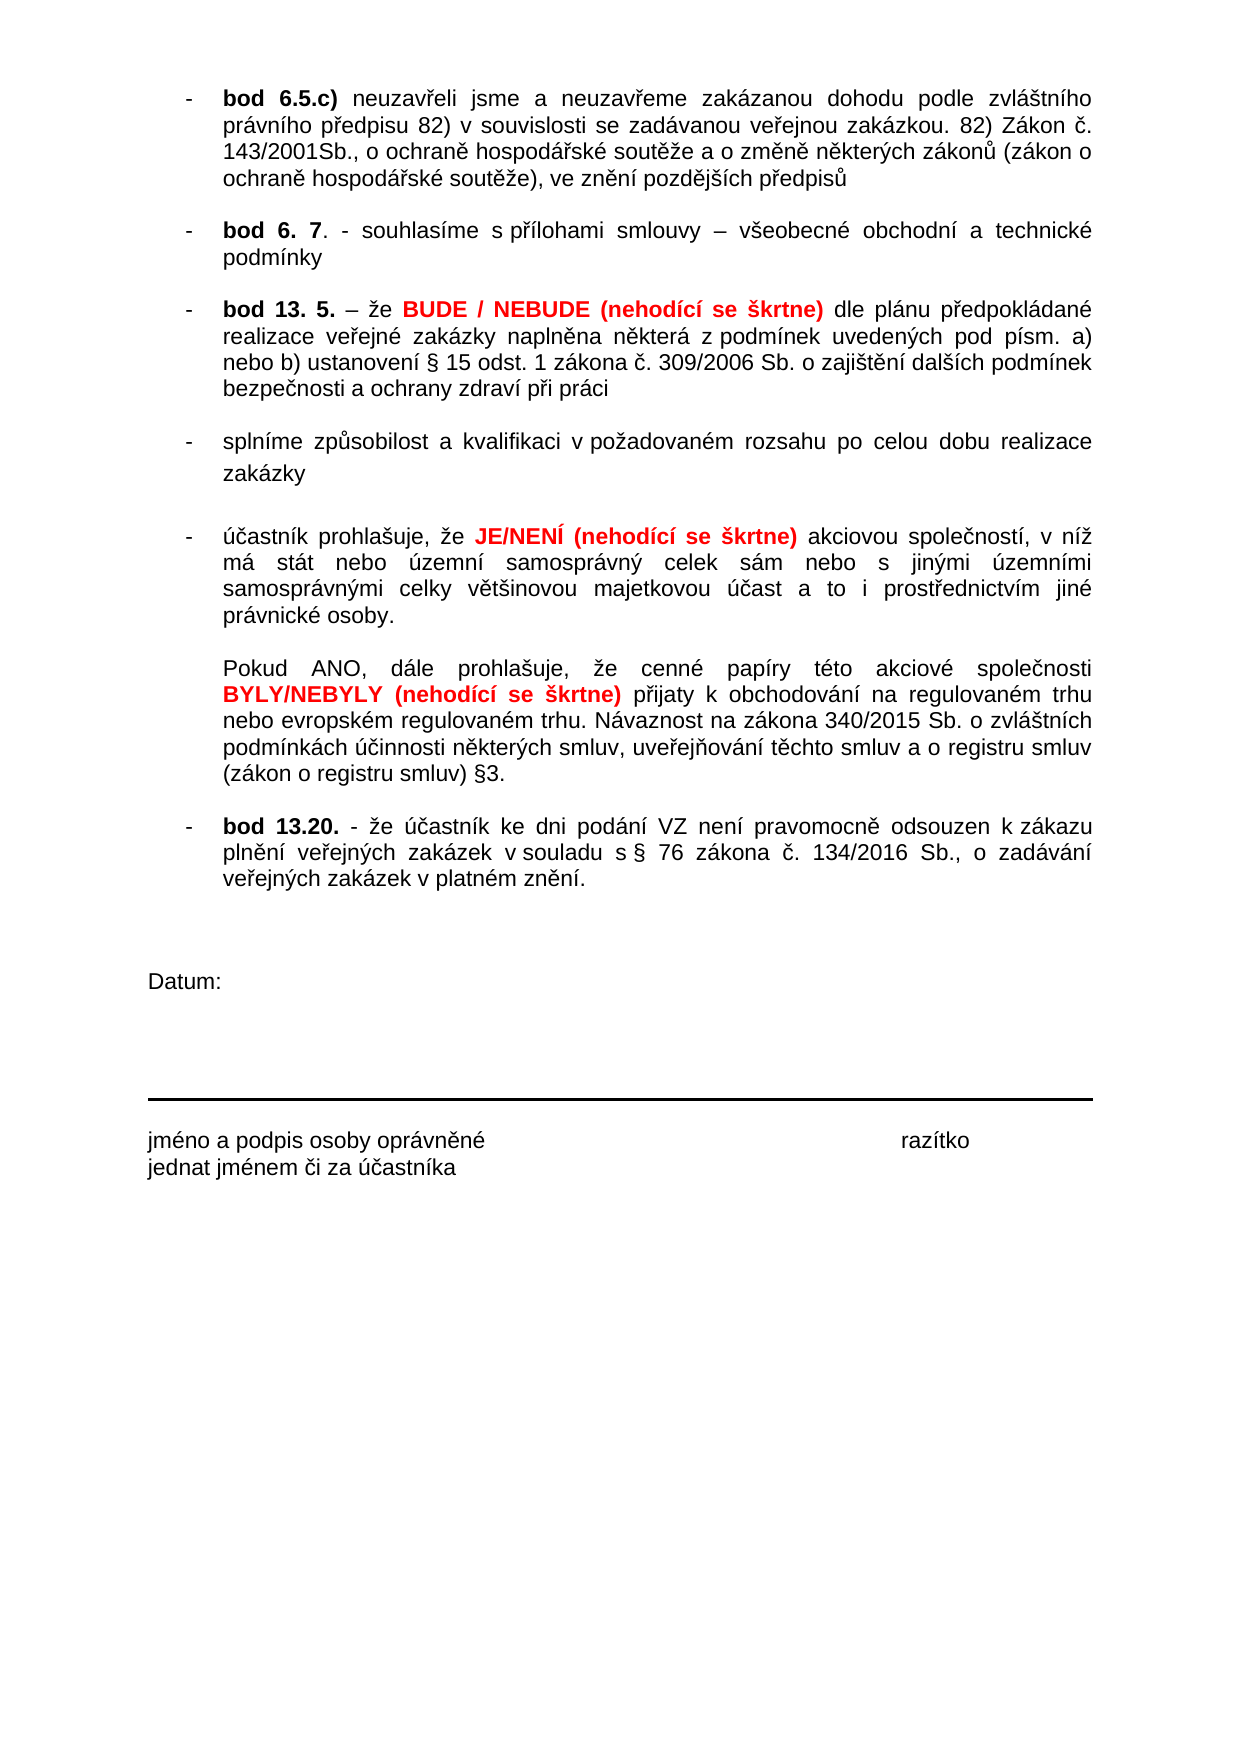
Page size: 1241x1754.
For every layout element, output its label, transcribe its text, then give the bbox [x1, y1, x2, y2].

text Datum: [148, 968, 1093, 995]
list bod 6.5.c) neuzavřeli jsme a neuzavřeme zakázanou dohodu podle zvláštního právního předpisu 82) v souvislosti se zadávanou veřejnou zakázkou. 82) Zákon č. 143/2001Sb., o ochraně hospodářské soutěže a o změně některých zákonů (zákon o ochraně hospodářské soutěže), ve znění pozdějších předpisů [185, 85, 1093, 191]
list bod 13. 5. – že BUDE / NEBUDE (nehodící se škrtne) dle plánu předpokládané realizace veřejné zakázky naplněna některá z podmínek uvedených pod písm. a) nebo b) ustanovení § 15 odst. 1 zákona č. 309/2006 Sb. o zajištění dalších podmínek bezpečnosti a ochrany zdraví při práci [185, 296, 1093, 402]
text jednat jménem či za účastníka [148, 1154, 1093, 1180]
list bod 6. 7. - souhlasíme s přílohami smlouvy – všeobecné obchodní a technické podmínky [185, 217, 1093, 270]
text jméno a podpis osoby oprávněné razítko [148, 1127, 1093, 1154]
list Pokud ANO, dále prohlašuje, že cenné papíry této akciové společnosti BYLY/NEBYLY (nehodící se škrtne) přijaty k obchodování na regulovaném trhu nebo evropském regulovaném trhu. Návaznost na zákona 340/2015 Sb. o zvláštních podmínkách účinnosti některých smluv, uveřejňování těchto smluv a o registru smluv (zákon o registru smluv) §3. [223, 654, 1093, 786]
list účastník prohlašuje, že JE/NENÍ (nehodící se škrtne) akciovou společností, v níž má stát nebo územní samosprávný celek sám nebo s jinými územními samosprávnými celky většinovou majetkovou účast a to i prostřednictvím jiné právnické osoby. [185, 523, 1093, 628]
list bod 13.20. - že účastník ke dni podání VZ není pravomocně odsouzen k zákazu plnění veřejných zakázek v souladu s § 76 zákona č. 134/2016 Sb., o zadávání veřejných zakázek v platném znění. [185, 813, 1093, 892]
list splníme způsobilost a kvalifikaci v požadovaném rozsahu po celou dobu realizace zakázky [185, 428, 1093, 486]
